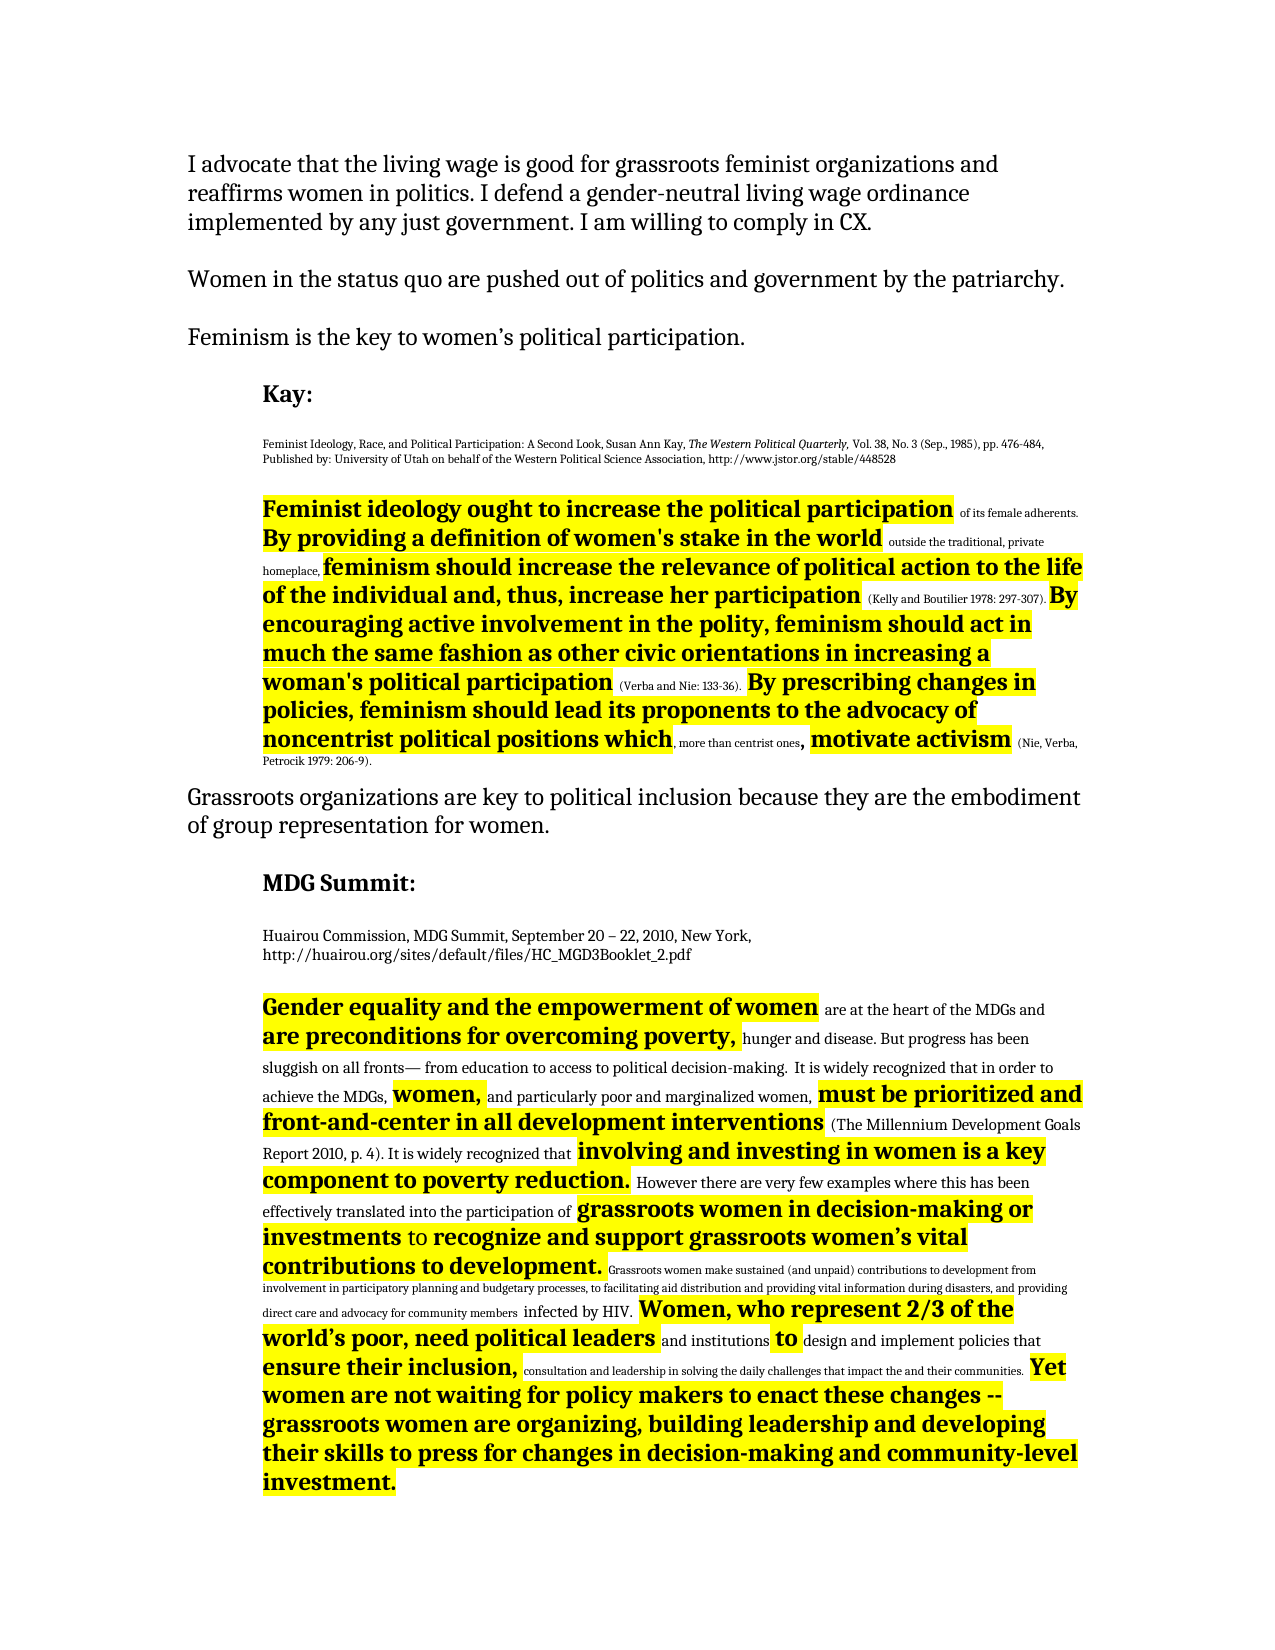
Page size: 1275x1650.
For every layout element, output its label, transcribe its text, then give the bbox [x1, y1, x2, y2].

text Grassroots organizations are key to political inclusion because they are the embodiment of group representation for women. [187, 782, 1087, 840]
text MDG Summit: [187, 869, 1087, 897]
text Women in the status quo are pushed out of politics and government by the patriarchy. [187, 265, 1087, 294]
text Feminist Ideology, Race, and Political Participation: A Second Look, Susan Ann Kay, The Western Political Quarterly, Vol. 38, No. 3 (Sep., 1985), pp. 476-484, Published by: University of Utah on behalf of the Western Political Science Association, http://www.jstor.org/stable/448528 [262, 437, 1087, 466]
text I advocate that the living wage is good for grassroots feminist organizations and reaffirms women in politics. I defend a gender-neutral living wage ordinance implemented by any just government. I am willing to comply in CX. [187, 150, 1087, 236]
text Huairou Commission, MDG Summit, September 20 – 22, 2010, New York, http://huairou.org/sites/default/files/HC_MGD3Booklet_2.pdf [262, 926, 1087, 964]
text Gender equality and the empowerment of women are at the heart of the MDGs and are preconditions for overcoming poverty, hunger and disease. But progress has been sluggish on all fronts— from education to access to political decision-making. It is widely recognized that in order to achieve the MDGs, women, and particularly poor and marginalized women, must be prioritized and front-and-center in all development interventions (The Millennium Development Goals Report 2010, p. 4). It is widely recognized that involving and investing in women is a key component to poverty reduction. However there are very few examples where this has been effectively translated into the participation of grassroots women in decision-making or investments to recognize and support grassroots women’s vital contributions to development. Grassroots women make sustained (and unpaid) contributions to development from involvement in participatory planning and budgetary processes, to facilitating aid distribution and providing vital information during disasters, and providing direct care and advocacy for community members infected by HIV. Women, who represent 2/3 of the world’s poor, need political leaders and institutions to design and implement policies that ensure their inclusion, consultation and leadership in solving the daily challenges that impact the and their communities. Yet women are not waiting for policy makers to enact these changes -- grassroots women are organizing, building leadership and developing their skills to press for changes in decision-making and community-level investment. [262, 993, 1087, 1496]
text Kay: [187, 380, 1087, 409]
text Feminist ideology ought to increase the political participation of its female adherents. By providing a definition of women's stake in the world outside the traditional, private homeplace, feminism should increase the relevance of political action to the life of the individual and, thus, increase her participation (Kelly and Boutilier 1978: 297-307). By encouraging active involvement in the polity, feminism should act in much the same fashion as other civic orientations in increasing a woman's political participation (Verba and Nie: 133-36). By prescribing changes in policies, feminism should lead its proponents to the advocacy of noncentrist political positions which, more than centrist ones, motivate activism (Nie, Verba, Petrocik 1979: 206-9). [262, 495, 1087, 768]
text Feminism is the key to women’s political participation. [187, 322, 1087, 351]
